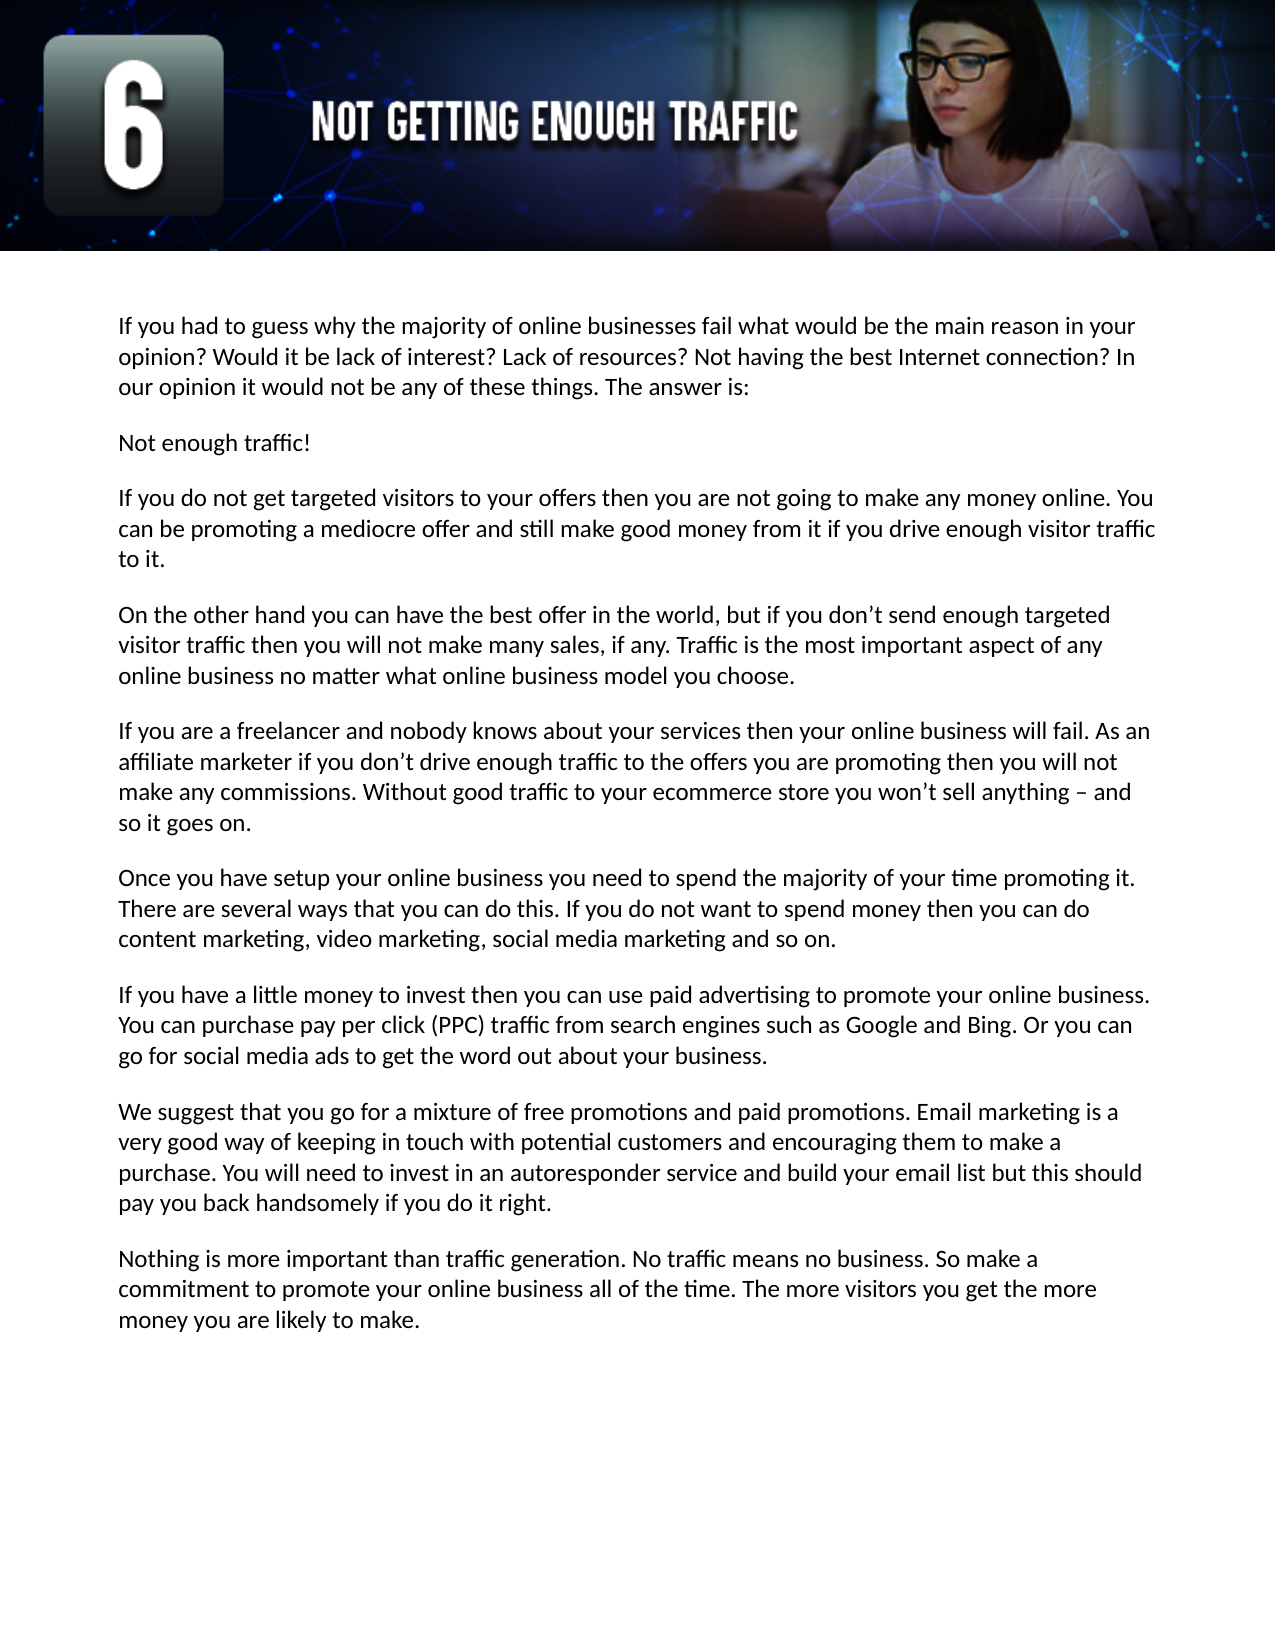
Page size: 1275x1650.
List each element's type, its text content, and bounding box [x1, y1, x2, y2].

picture [0, 0, 1275, 251]
text If you have a little money to invest then you can use paid advertising to promote your online business. You can purchase pay per click (PPC) traffic from search engines such as Google and Bing. Or you can go for social media ads to get the word out about your business. [118, 979, 1157, 1071]
text On the other hand you can have the best offer in the world, but if you don’t send enough targeted visitor traffic then you will not make many sales, if any. Traffic is the most important aspect of any online business no matter what online business model you choose. [118, 599, 1157, 691]
text If you are a freelancer and nobody knows about your services then your online business will fail. As an affiliate marketer if you don’t drive enough traffic to the offers you are promoting then you will not make any commissions. Without good traffic to your ecommerce store you won’t sell anything – and so it goes on. [118, 716, 1157, 838]
text Once you have setup your online business you need to spend the majority of your time promoting it. There are several ways that you can do this. If you do not want to spend money then you can do content marketing, video marketing, social media marketing and so on. [118, 863, 1157, 954]
text We suggest that you go for a mixture of free promotions and paid promotions. Email marketing is a very good way of keeping in touch with potential customers and encouraging them to make a purchase. You will need to invest in an autoresponder service and build your email list but this should pay you back handsomely if you do it right. [118, 1096, 1157, 1218]
text If you had to guess why the majority of online businesses fail what would be the main reason in your opinion? Would it be lack of interest? Lack of resources? Not having the best Internet connection? In our opinion it would not be any of these things. The answer is: [118, 310, 1157, 402]
text Not enough traffic! [118, 427, 1157, 457]
text If you do not get targeted visitors to your offers then you are not going to make any money online. You can be promoting a mediocre offer and still make good money from it if you drive enough visitor traffic to it. [118, 482, 1157, 574]
text Nothing is more important than traffic generation. No traffic means no business. So make a commitment to promote your online business all of the time. The more visitors you get the more money you are likely to make. [118, 1243, 1157, 1334]
